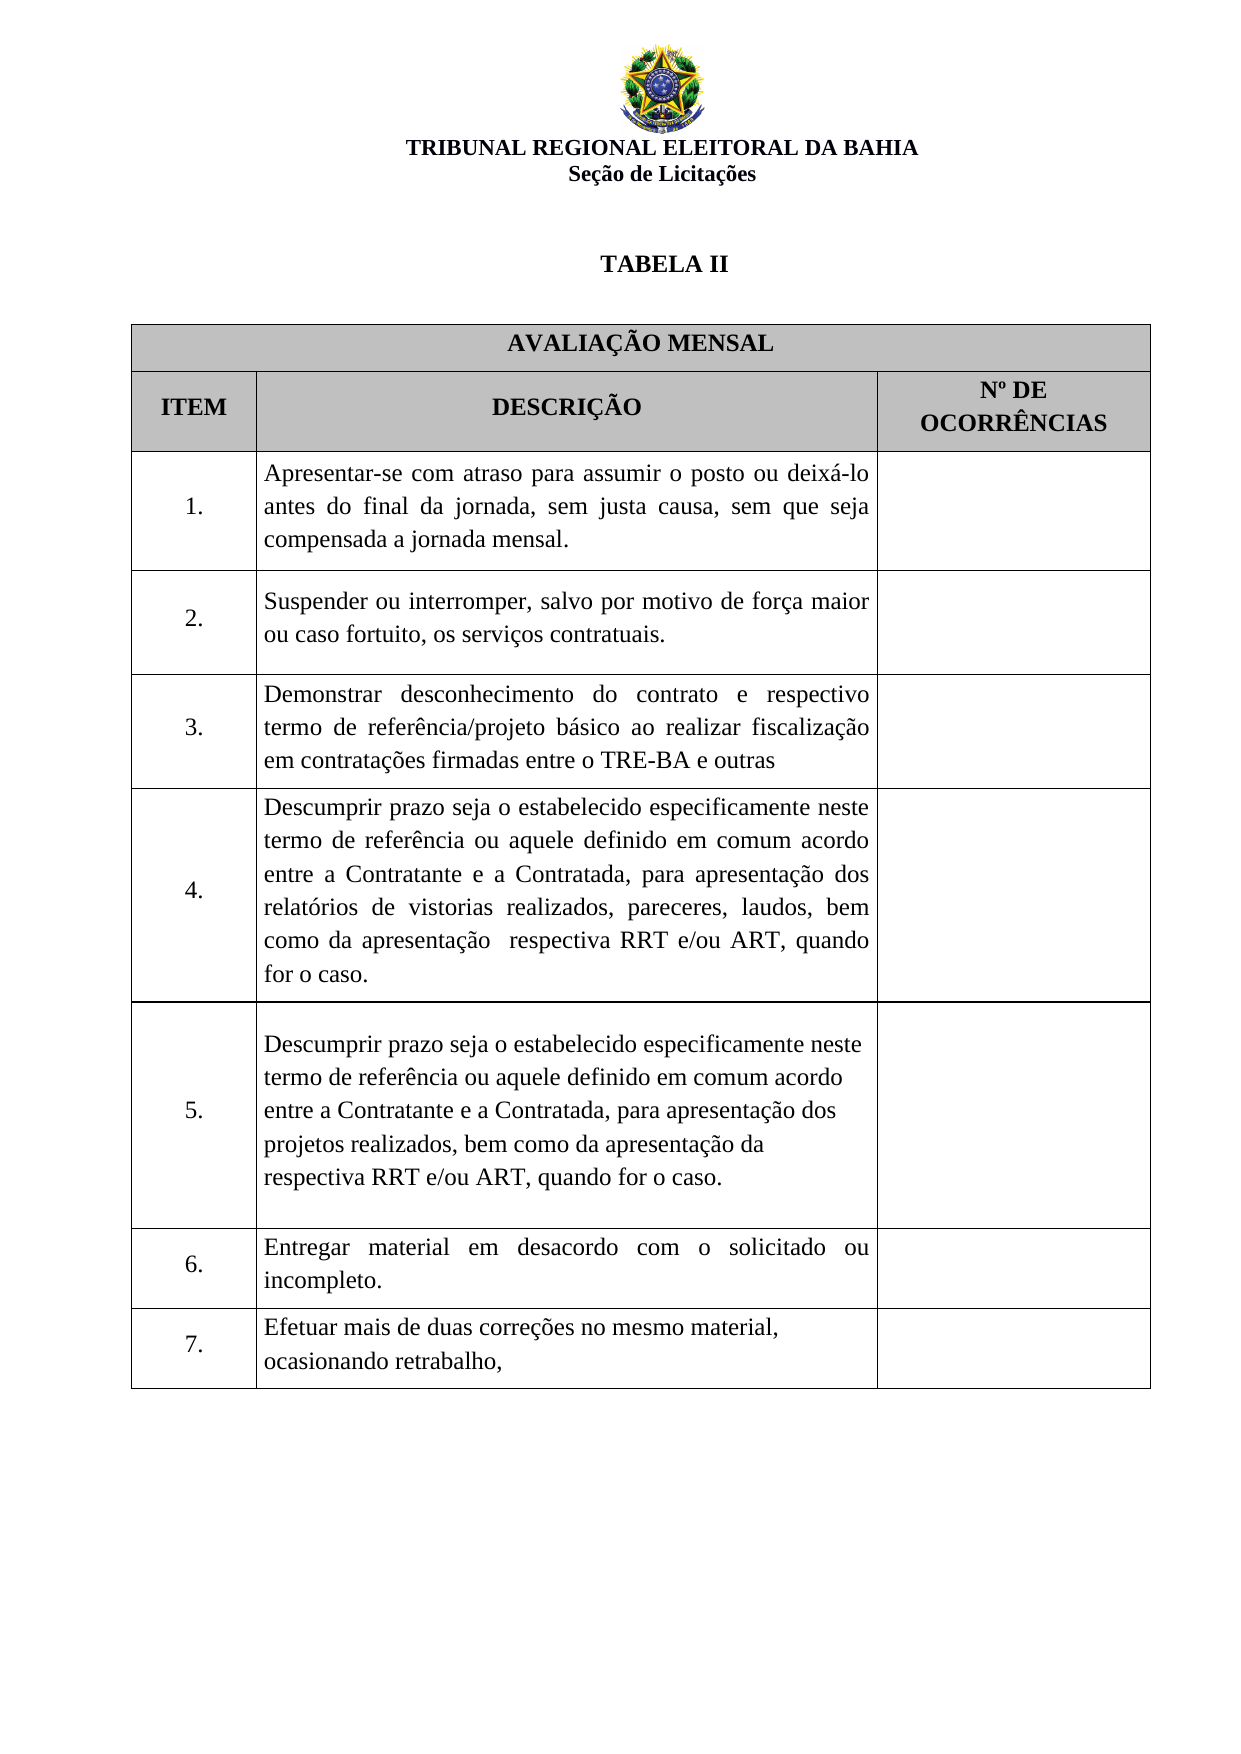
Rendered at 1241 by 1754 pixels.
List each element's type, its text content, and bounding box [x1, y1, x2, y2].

table_cell 7. [132, 1309, 256, 1388]
table_cell [878, 1003, 1150, 1228]
table_header AVALIAÇÃO MENSAL [132, 325, 1150, 371]
table_cell 2. [132, 571, 256, 674]
table_cell Descumprir prazo seja o estabelecido especificamente neste termo de referência ou aquele definido em comum acordo entre a Contratante e a Contratada, para apresentação dos projetos realizados, bem como da apresentação da respectiva RRT e/ou ART, quando for o caso. [257, 1003, 877, 1228]
table_cell 4. [132, 789, 256, 1001]
table_cell [878, 789, 1150, 1001]
text TABELA II [133, 249, 1196, 278]
table_cell [878, 452, 1150, 569]
table_cell Apresentar-se com atraso para assumir o posto ou deixá-lo antes do final da jornada, sem justa causa, sem que seja compensada a jornada mensal. [257, 452, 877, 569]
table_cell [878, 1309, 1150, 1388]
table_cell Efetuar mais de duas correções no mesmo material, ocasionando retrabalho, [257, 1309, 877, 1388]
table_cell 5. [132, 1003, 256, 1228]
table_cell Suspender ou interromper, salvo por motivo de força maior ou caso fortuito, os serviços contratuais. [257, 571, 877, 674]
table_cell Entregar material em desacordo com o solicitado ou incompleto. [257, 1229, 877, 1308]
table_cell [878, 1229, 1150, 1308]
table_cell ITEM [132, 372, 256, 451]
table_cell Descumprir prazo seja o estabelecido especificamente neste termo de referência ou aquele definido em comum acordo entre a Contratante e a Contratada, para apresentação dos relatórios de vistorias realizados, pareceres, laudos, bem como da apresentação respectiva RRT e/ou ART, quando for o caso. [257, 789, 877, 1001]
table_cell [878, 675, 1150, 788]
table_cell Demonstrar desconhecimento do contrato e respectivo termo de referência/projeto básico ao realizar fiscalização em contratações firmadas entre o TRE-BA e outras [257, 675, 877, 788]
table_cell DESCRIÇÃO [257, 372, 877, 451]
table_cell 1. [132, 452, 256, 569]
table_cell Nº DE OCORRÊNCIAS [878, 372, 1150, 451]
table_cell 3. [132, 675, 256, 788]
table_cell [878, 571, 1150, 674]
table_cell 6. [132, 1229, 256, 1308]
